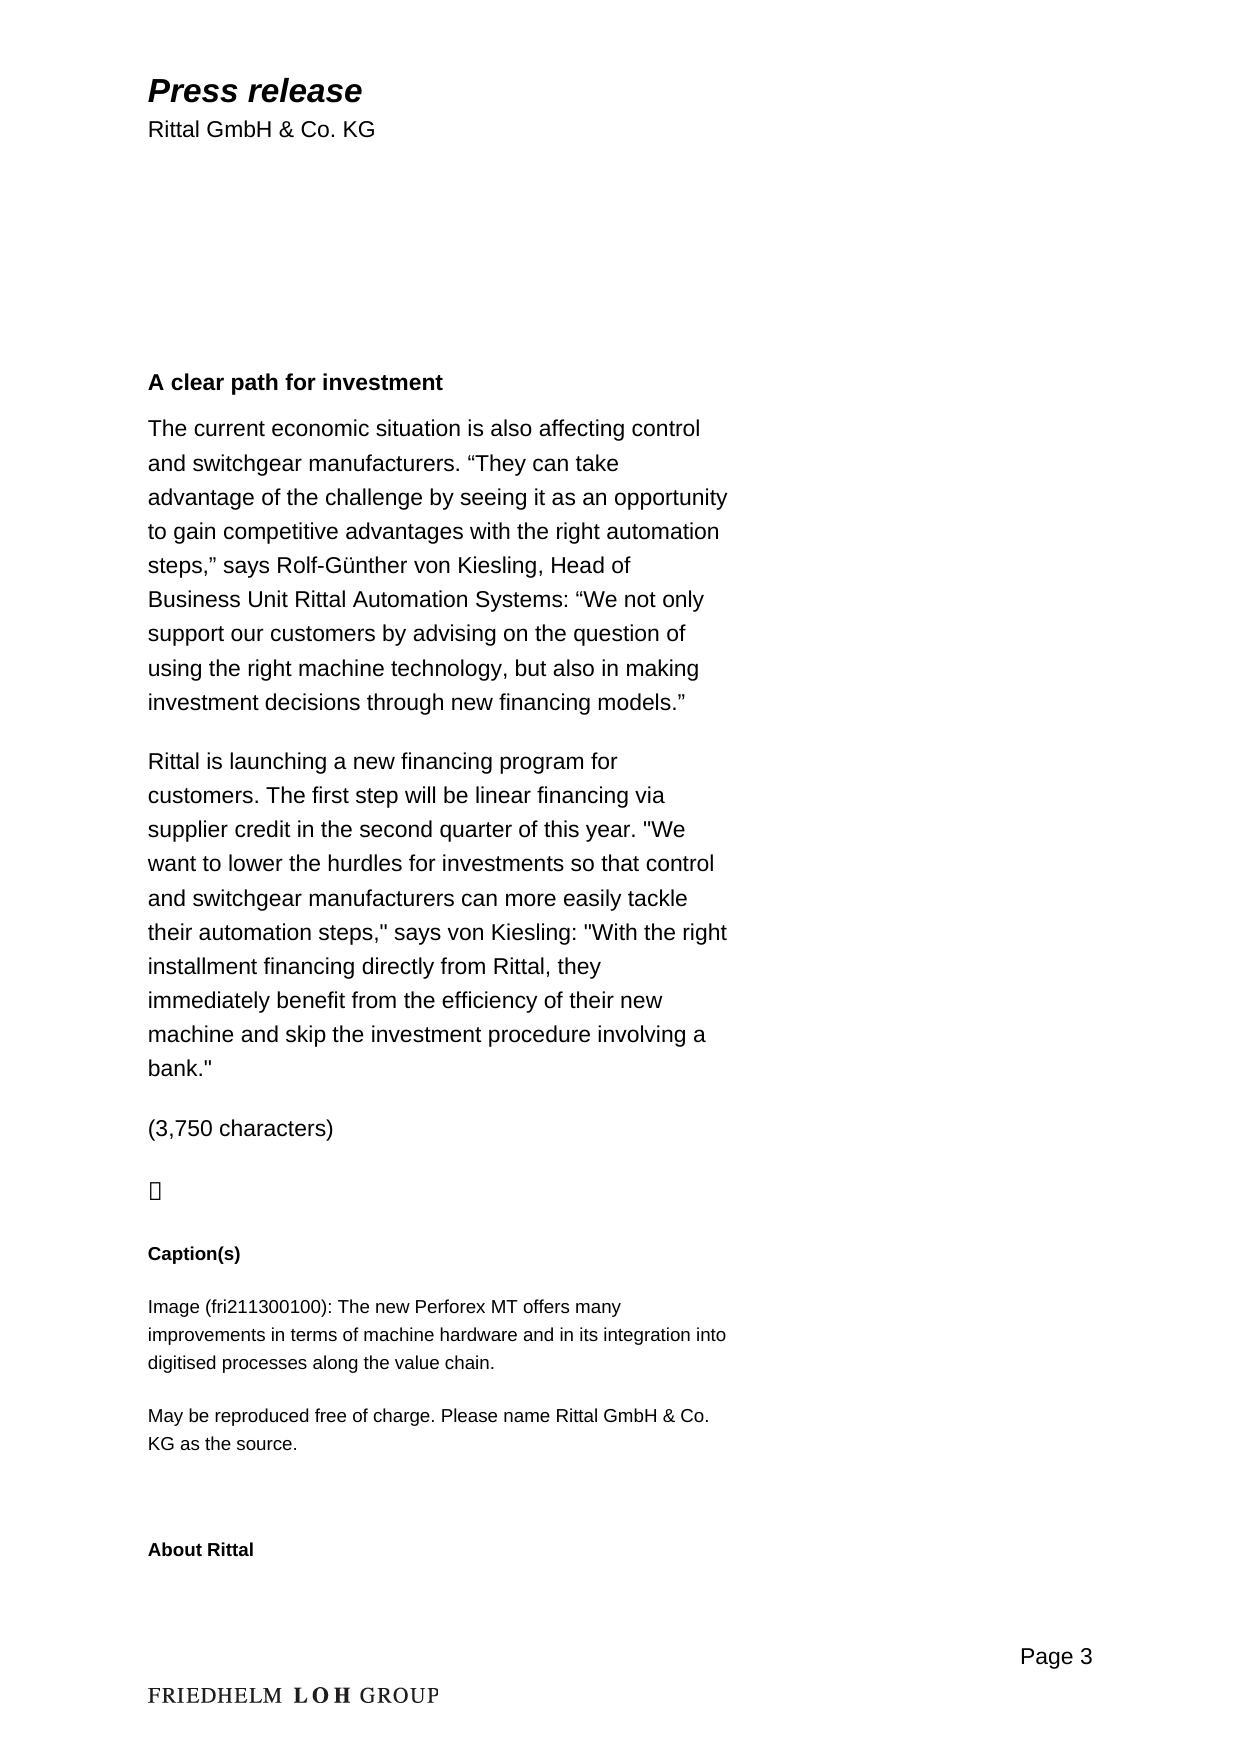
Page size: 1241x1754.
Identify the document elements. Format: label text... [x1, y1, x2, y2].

text The current economic situation is also affecting control and switchgear manufacturers. “They can take advantage of the challenge by seeing it as an opportunity to gain competitive advantages with the right automation steps,” says Rolf-Günther von Kiesling, Head of Business Unit Rittal Automation Systems: “We not only support our customers by advising on the question of using the right machine technology, but also in making investment decisions through new financing models.” [148, 415, 729, 715]
text Image (fri211300100): The new Perforex MT offers many improvements in terms of machine hardware and in its integration into digitised processes along the value chain. [148, 1296, 729, 1374]
text A clear path for investment [148, 369, 729, 395]
text Rittal is launching a new financing program for customers. The first step will be linear financing via supplier credit in the second quarter of this year. "We want to lower the hurdles for investments so that control and switchgear manufacturers can more easily tackle their automation steps," says von Kiesling: "With the right installment financing directly from Rittal, they immediately benefit from the efficiency of their new machine and skip the investment procedure involving a bank." [148, 748, 729, 1082]
text  [148, 1174, 729, 1208]
picture [148, 1687, 438, 1703]
text May be reproduced free of charge. Please name Rittal GmbH & Co. KG as the source. [148, 1405, 729, 1455]
text About Rittal [148, 1539, 729, 1561]
text Caption(s) [148, 1243, 729, 1264]
text (3,750 characters) [148, 1114, 729, 1141]
